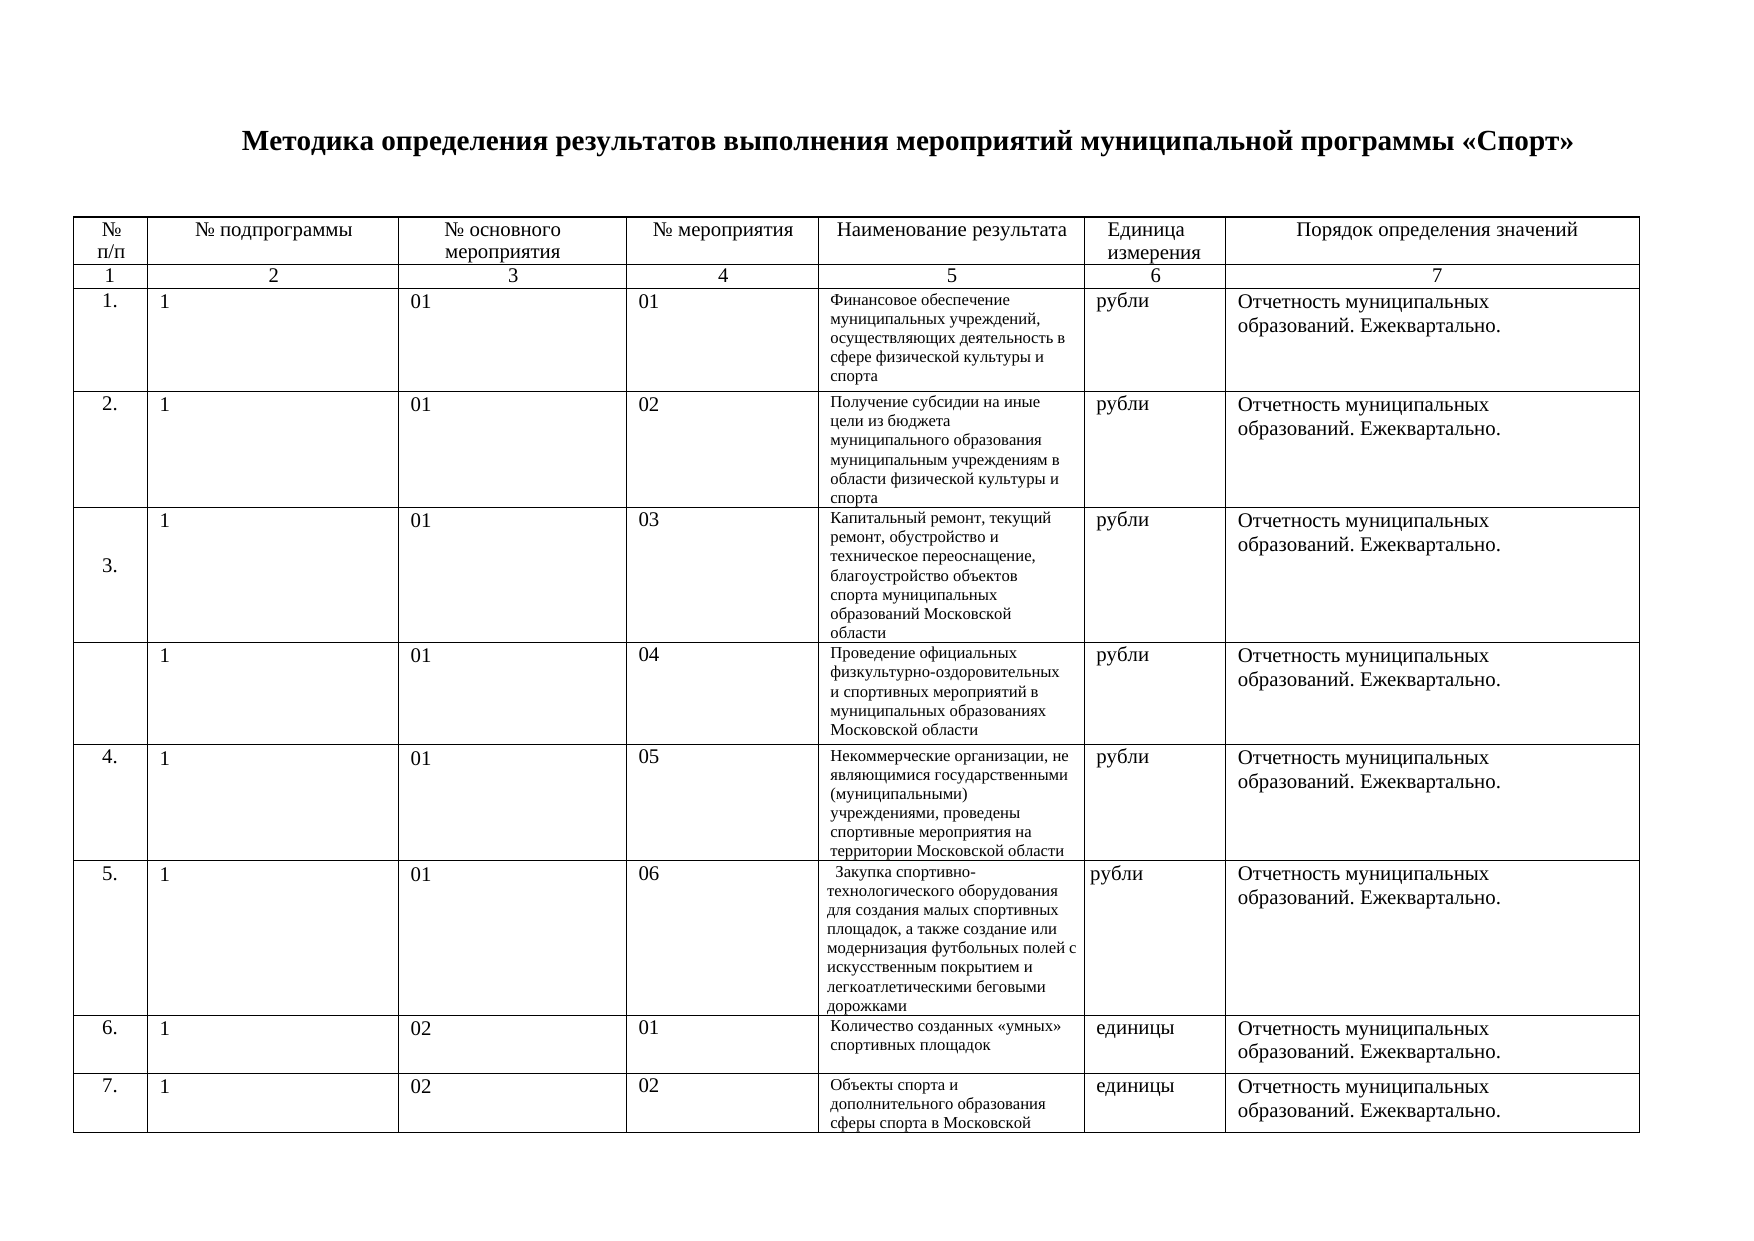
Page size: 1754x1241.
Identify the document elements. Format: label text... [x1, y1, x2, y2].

table_cell 2 [148, 265, 398, 288]
table_cell 02 [627, 392, 818, 507]
table_cell Количество созданных «умных» спортивных площадок [819, 1016, 1084, 1073]
table_cell 01 [399, 745, 626, 860]
table_cell Отчетность муниципальных образований. Ежеквартально. [1226, 861, 1639, 1015]
table_header № основного мероприятия [399, 218, 626, 264]
table_cell 7 [1226, 265, 1639, 288]
table_cell 1 [148, 1074, 398, 1132]
table_cell рубли [1085, 392, 1225, 507]
table_cell Капитальный ремонт, текущий ремонт, обустройство и техническое переоснащение, благоустройство объектов спорта муниципальных образований Московской области [819, 508, 1084, 642]
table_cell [819, 1074, 1084, 1132]
table_cell 05 [627, 745, 818, 860]
table_cell Отчетность муниципальных образований. Ежеквартально. [1226, 643, 1639, 744]
table_cell 01 [399, 861, 626, 1015]
table_cell 3. [74, 508, 147, 642]
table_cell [1226, 1074, 1639, 1132]
table_cell 02 [627, 1074, 818, 1132]
table_cell 3 [399, 265, 626, 288]
table_header Наименование результата [819, 218, 1084, 264]
table_cell единицы [1085, 1074, 1225, 1132]
table_cell 04 [627, 643, 818, 744]
table_cell 4 [627, 265, 818, 288]
table_cell 1 [74, 265, 147, 288]
text Методика определения результатов выполнения мероприятий муниципальной программы «Спорт» [74, 123, 1668, 157]
table_cell рубли [1085, 643, 1225, 744]
table_cell 01 [399, 508, 626, 642]
table_cell Отчетность муниципальных образований. Ежеквартально. [1226, 392, 1639, 507]
table_header № подпрограммы [148, 218, 398, 264]
table_header Единица измерения [1085, 218, 1225, 264]
table_cell 02 [399, 1074, 626, 1132]
table_cell 01 [399, 289, 626, 391]
table_cell 01 [627, 1016, 818, 1073]
table_cell единицы [1085, 1016, 1225, 1073]
table_cell 4. [74, 745, 147, 860]
table_cell 06 [627, 861, 818, 1015]
table_cell 01 [399, 643, 626, 744]
table_cell 1 [148, 289, 398, 391]
table_cell 01 [399, 392, 626, 507]
table_cell 5. [74, 861, 147, 1015]
table_cell 01 [627, 289, 818, 391]
table_cell Некоммерческие организации, не являющимися государственными (муниципальными) учреждениями, проведены спортивные мероприятия на территории Московской области [819, 745, 1084, 860]
table_cell 6 [1085, 265, 1225, 288]
table_cell 1 [148, 643, 398, 744]
table_cell Отчетность муниципальных образований. Ежеквартально. [1226, 289, 1639, 391]
table_cell Отчетность муниципальных образований. Ежеквартально. [1226, 1016, 1639, 1073]
table_cell 6. [74, 1016, 147, 1073]
table_cell 1 [148, 861, 398, 1015]
table_cell 1 [148, 392, 398, 507]
table_cell рубли [1085, 289, 1225, 391]
table_cell Финансовое обеспечение муниципальных учреждений, осуществляющих деятельность в сфере физической культуры и спорта [819, 289, 1084, 391]
table_header № мероприятия [627, 218, 818, 264]
table_header Порядок определения значений [1226, 218, 1639, 264]
table_cell Отчетность муниципальных образований. Ежеквартально. [1226, 745, 1639, 860]
table_cell Получение субсидии на иные цели из бюджета муниципального образования муниципальным учреждениям в области физической культуры и спорта [819, 392, 1084, 507]
table_cell 1 [148, 745, 398, 860]
table_cell Проведение официальных физкультурно-оздоровительных и спортивных мероприятий в муниципальных образованиях Московской области [819, 643, 1084, 744]
table_cell рубли [1085, 508, 1225, 642]
table_cell рубли [1085, 745, 1225, 860]
table_cell 2. [74, 392, 147, 507]
table_cell Отчетность муниципальных образований. Ежеквартально. [1226, 508, 1639, 642]
table_cell 7. [74, 1074, 147, 1132]
table_cell Закупка спортивно- технологического оборудования для создания малых спортивных площадок, а также создание или модернизация футбольных полей с искусственным покрытием и легкоатлетическими беговыми дорожками [819, 861, 1084, 1015]
table_header № п/п [74, 218, 147, 264]
table_cell 1 [148, 508, 398, 642]
table_cell 5 [819, 265, 1084, 288]
table_cell рубли [1085, 861, 1225, 1015]
table_cell [74, 643, 147, 744]
table_cell 03 [627, 508, 818, 642]
table_cell 02 [399, 1016, 626, 1073]
table_cell 1. [74, 289, 147, 391]
table_cell 1 [148, 1016, 398, 1073]
